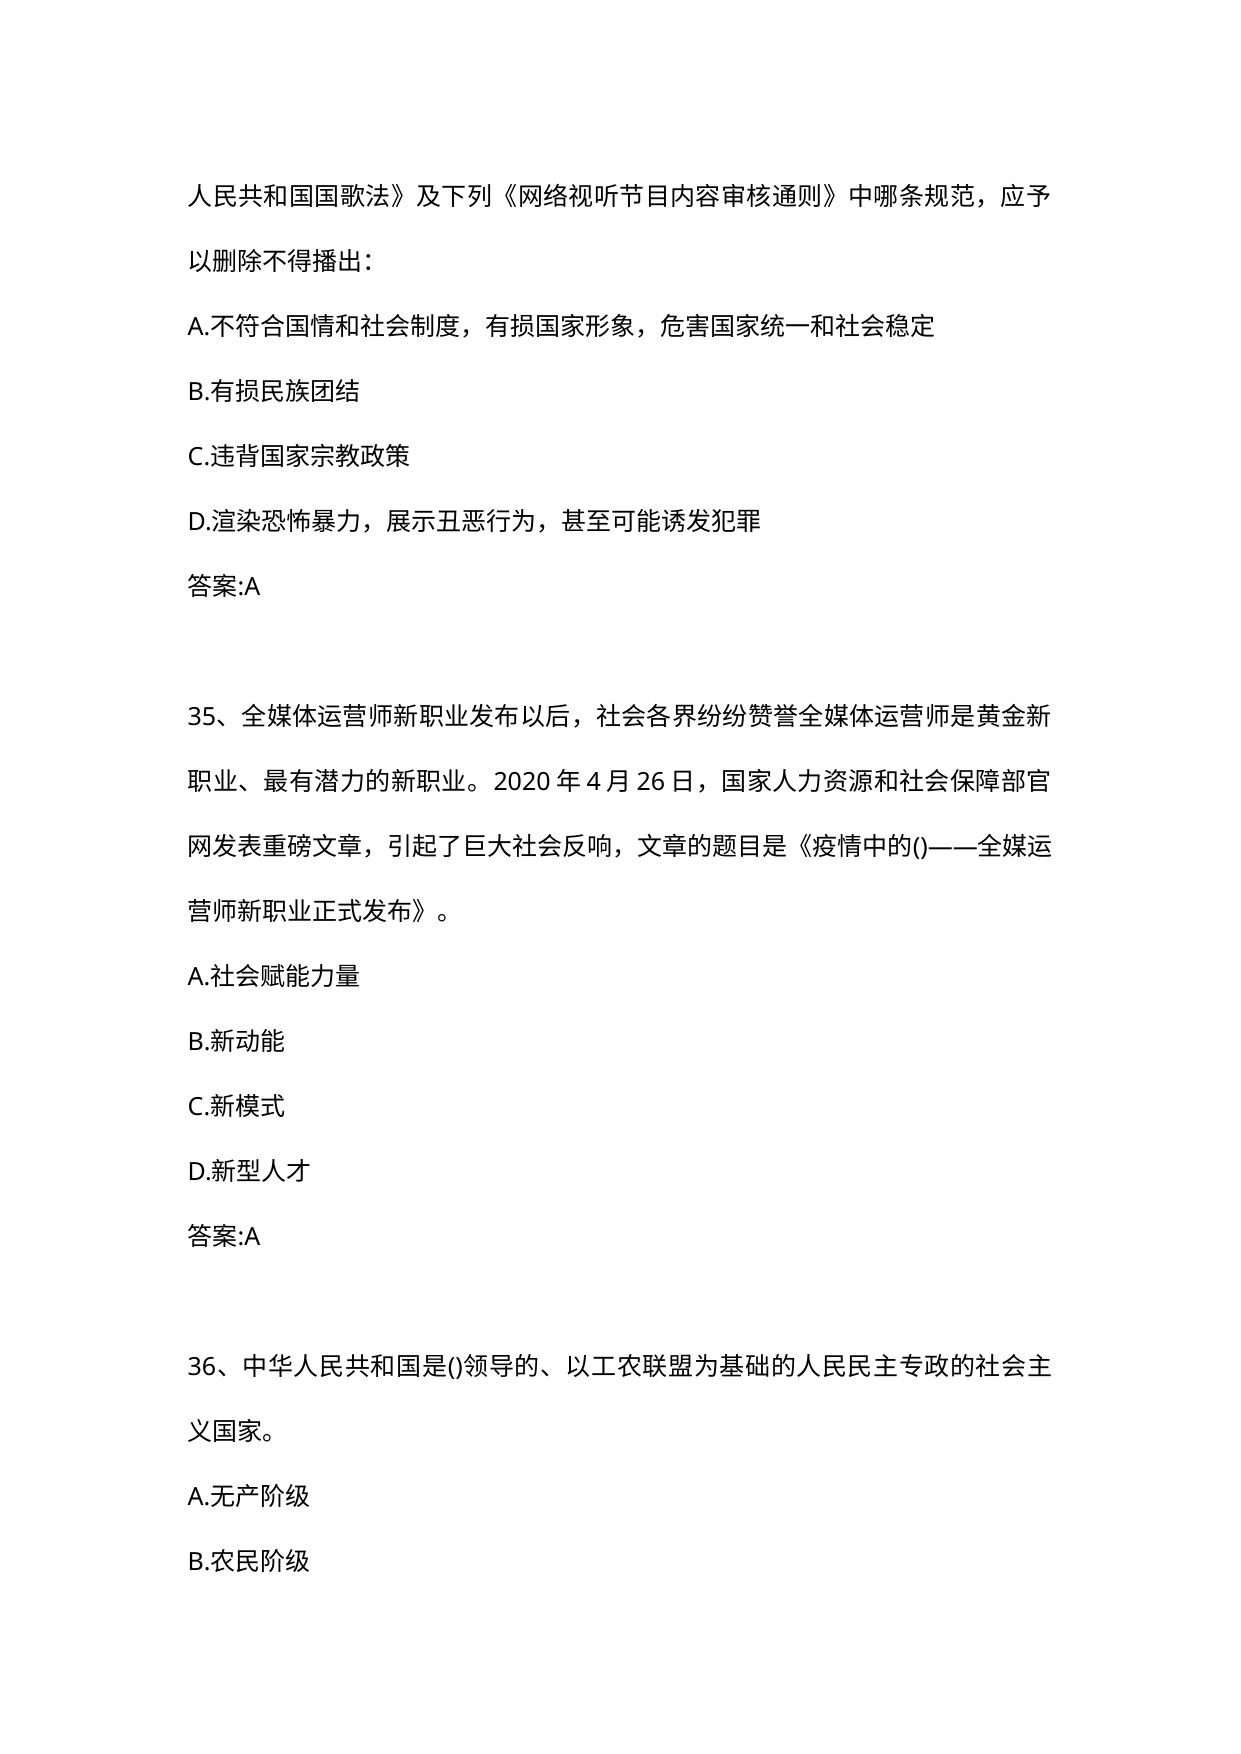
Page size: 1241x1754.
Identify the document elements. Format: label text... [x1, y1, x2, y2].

list A.无产阶级 [187, 1462, 1053, 1527]
list B.有损民族团结 [187, 357, 1053, 422]
list B.农民阶级 [187, 1527, 1053, 1592]
list 答案:A [187, 1202, 1053, 1267]
list A.社会赋能力量 [187, 942, 1053, 1007]
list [187, 162, 1053, 292]
list C.违背国家宗教政策 [187, 422, 1053, 487]
list C.新模式 [187, 1072, 1053, 1137]
list D.新型人才 [187, 1137, 1053, 1202]
list B.新动能 [187, 1007, 1053, 1072]
list 35、全媒体运营师新职业发布以后，社会各界纷纷赞誉全媒体运营师是黄金新职业、最有潜力的新职业。2020年4月26日，国家人力资源和社会保障部官网发表重磅文章，引起了巨大社会反响，文章的题目是《疫情中的()——全媒运营师新职业正式发布》。 [187, 682, 1053, 942]
list 36、中华人民共和国是()领导的、以工农联盟为基础的人民民主专政的社会主义国家。 [187, 1332, 1053, 1462]
list A.不符合国情和社会制度，有损国家形象，危害国家统一和社会稳定 [187, 292, 1053, 357]
list D.渲染恐怖暴力，展示丑恶行为，甚至可能诱发犯罪 [187, 487, 1053, 552]
list 答案:A [187, 552, 1053, 617]
